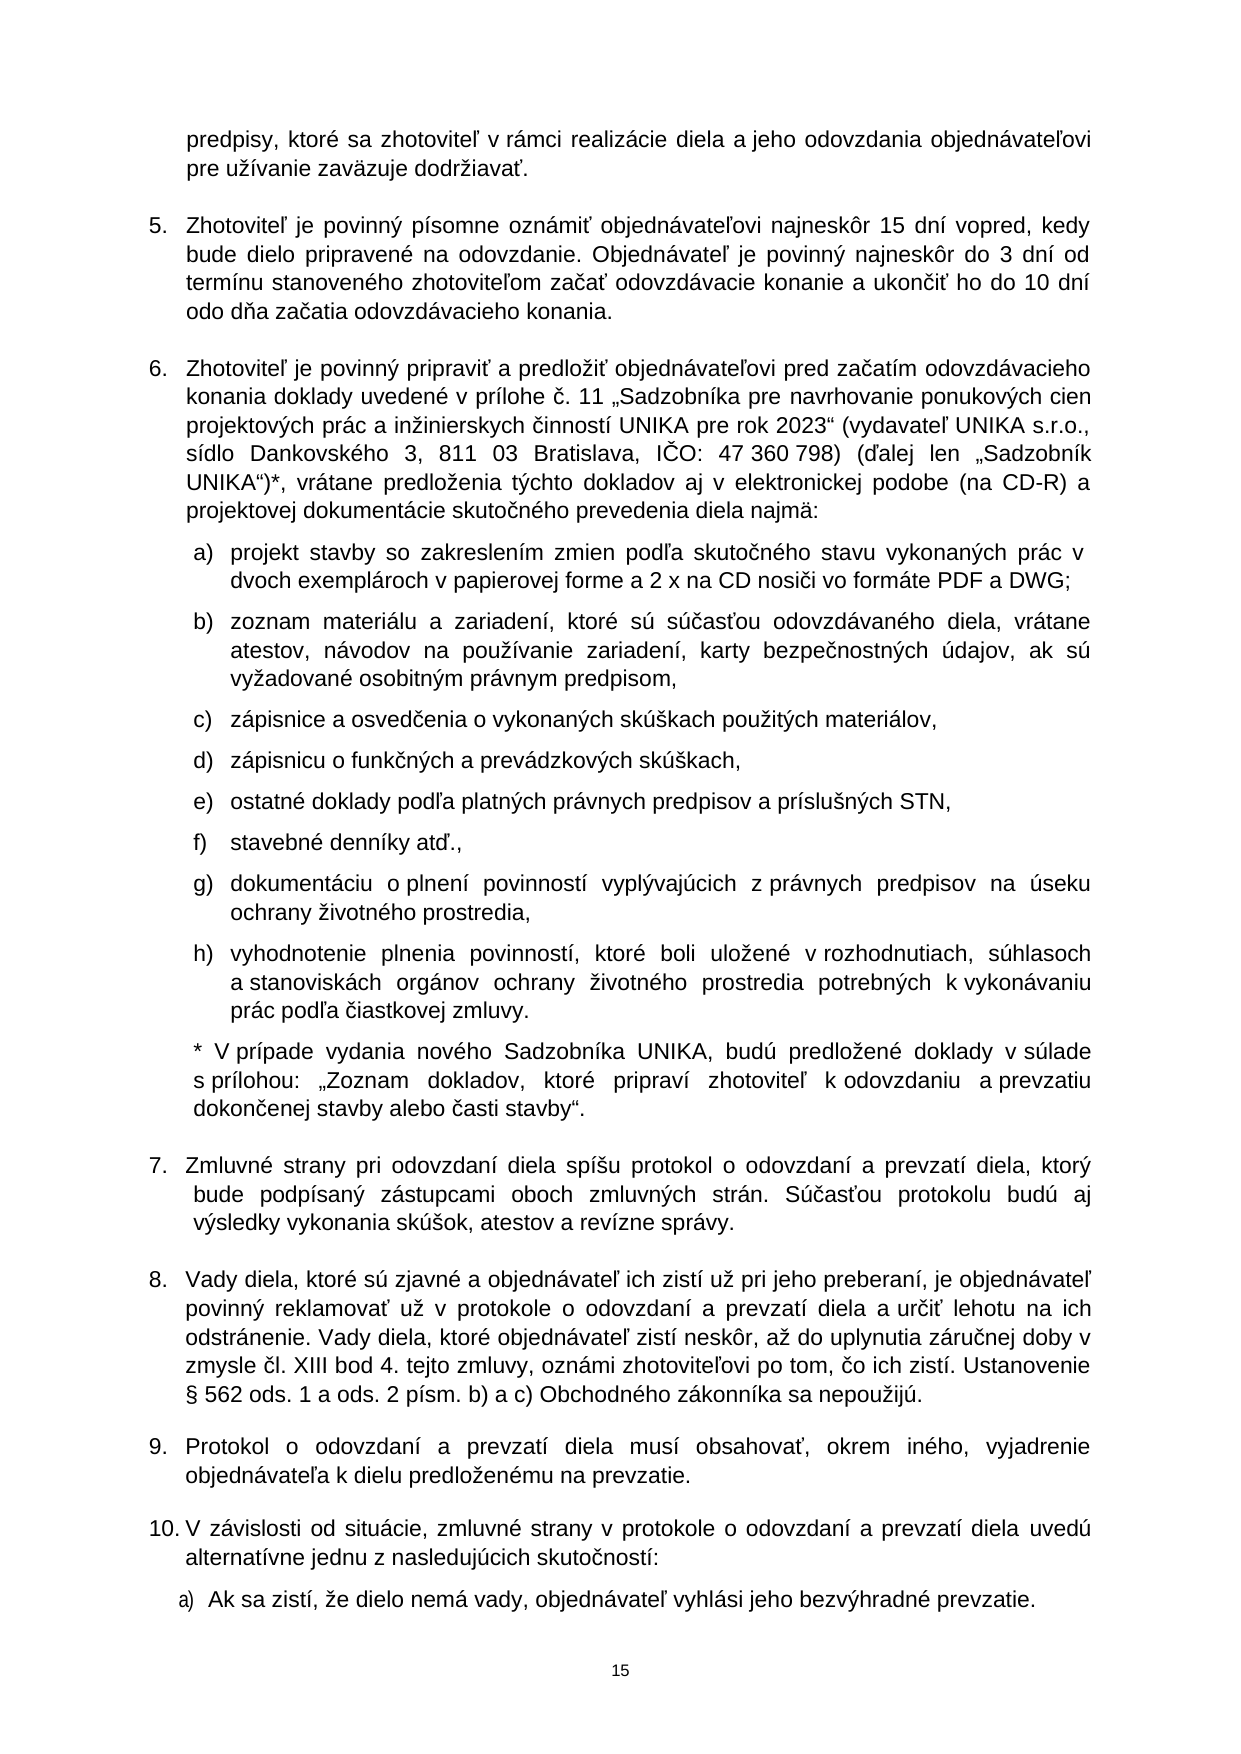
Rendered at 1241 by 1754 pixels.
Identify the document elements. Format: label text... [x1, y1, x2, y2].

list dokumentáciu o plnení povinností vyplývajúcich z právnych predpisov na úseku ochrany životného prostredia, [193, 869, 1091, 926]
list * V prípade vydania nového Sadzobníka UNIKA, budú predložené doklady v súlade s prílohou: „Zoznam dokladov, ktoré pripraví zhotoviteľ k odovzdaniu a prevzatiu dokončenej stavby alebo časti stavby“. [193, 1037, 1091, 1122]
list vyhodnotenie plnenia povinností, ktoré boli uložené v rozhodnutiach, súhlasoch a stanoviskách orgánov ochrany životného prostredia potrebných k vykonávaniu prác podľa čiastkovej zmluvy. [193, 938, 1091, 1024]
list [149, 124, 1091, 182]
list Zmluvné strany pri odovzdaní diela spíšu protokol o odovzdaní a prevzatí diela, ktorý bude podpísaný zástupcami oboch zmluvných strán. Súčasťou protokolu budú aj výsledky vykonania skúšok, atestov a revízne správy. [149, 1151, 1092, 1236]
list ostatné doklady podľa platných právnych predpisov a príslušných STN, [193, 787, 1091, 815]
list projekt stavby so zakreslením zmien podľa skutočného stavu vykonaných prác v dvoch exemplároch v papierovej forme a 2 x na CD nosiči vo formáte PDF a DWG; [193, 537, 1091, 594]
list Protokol o odovzdaní a prevzatí diela musí obsahovať, okrem iného, vyjadrenie objednávateľa k dielu predloženému na prevzatie. [149, 1432, 1091, 1489]
list zoznam materiálu a zariadení, ktoré sú súčasťou odovzdávaného diela, vrátane atestov, návodov na používanie zariadení, karty bezpečnostných údajov, ak sú vyžadované osobitným právnym predpisom, [193, 607, 1091, 692]
list V závislosti od situácie, zmluvné strany v protokole o odovzdaní a prevzatí diela uvedú alternatívne jednu z nasledujúcich skutočností: [149, 1513, 1091, 1571]
list Ak sa zistí, že dielo nemá vady, objednávateľ vyhlási jeho bezvýhradné prevzatie. [178, 1584, 1091, 1613]
list Vady diela, ktoré sú zjavné a objednávateľ ich zistí už pri jeho preberaní, je objednávateľ povinný reklamovať už v protokole o odovzdaní a prevzatí diela a určiť lehotu na ich odstránenie. Vady diela, ktoré objednávateľ zistí neskôr, až do uplynutia záručnej doby v zmysle čl. XIII bod 4. tejto zmluvy, oznámi zhotoviteľovi po tom, čo ich zistí. Ustanovenie § 562 ods. 1 a ods. 2 písm. b) a c) Obchodného zákonníka sa nepoužijú. [149, 1265, 1092, 1408]
list stavebné denníky atď., [193, 828, 1091, 856]
list zápisnicu o funkčných a prevádzkových skúškach, [193, 746, 1091, 774]
list Zhotoviteľ je povinný písomne oznámiť objednávateľovi najneskôr 15 dní vopred, kedy bude dielo pripravené na odovzdanie. Objednávateľ je povinný najneskôr do 3 dní od termínu stanoveného zhotoviteľom začať odovzdávacie konanie a ukončiť ho do 10 dní odo dňa začatia odovzdávacieho konania. [149, 211, 1091, 325]
list zápisnice a osvedčenia o vykonaných skúškach použitých materiálov, [193, 705, 1091, 733]
list Zhotoviteľ je povinný pripraviť a predložiť objednávateľovi pred začatím odovzdávacieho konania doklady uvedené v prílohe č. 11 „Sadzobníka pre navrhovanie ponukových cien projektových prác a inžinierskych činností UNIKA pre rok 2023“ (vydavateľ UNIKA s.r.o., sídlo Dankovského 3, 811 03 Bratislava, IČO: 47 360 798) (ďalej len „Sadzobník UNIKA“)*, vrátane predloženia týchto dokladov aj v elektronickej podobe (na CD-R) a projektovej dokumentácie skutočného prevedenia diela najmä: [149, 353, 1091, 524]
